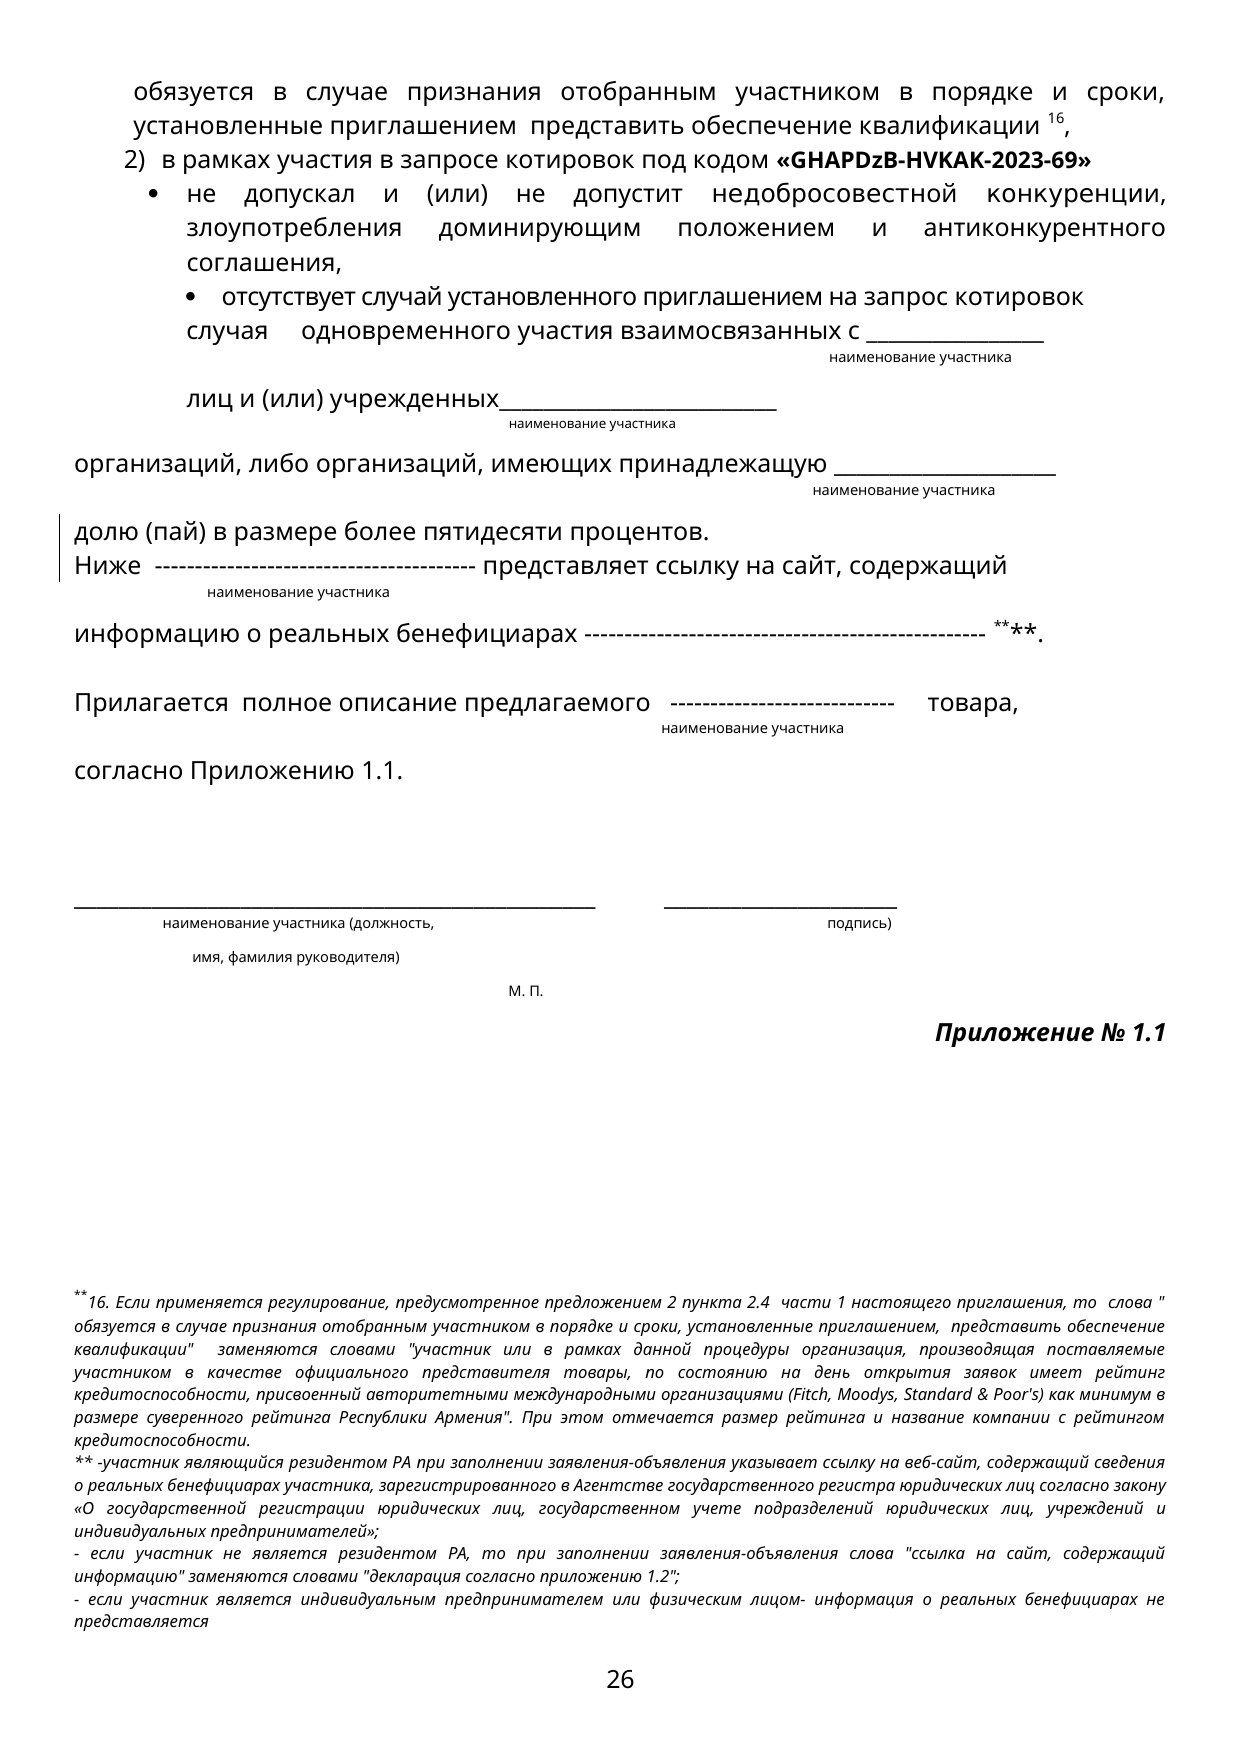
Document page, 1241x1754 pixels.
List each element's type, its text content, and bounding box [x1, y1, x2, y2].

list не допускал и (или) не допустит недобросовестной конкуренции, злоупотребления доминирующим положением и антиконкурентного соглашения, [149, 176, 1167, 278]
list отсутствует случай установленного приглашением на запрос котировок случая одновременного участия взаимосвязанных с ________________ [186, 278, 1167, 346]
text наименование участника [399, 414, 1167, 446]
text имя, фамилия руководителя) [192, 947, 1167, 981]
text обязуется в случае признания отобранным участником в порядке и сроки, установленные приглашением представить обеспечение квалификации 16, [133, 74, 1167, 142]
text организаций, либо организаций, имеющих принадлежащую ____________________ [74, 446, 1167, 480]
text информацию о реальных бенефициарах -------------------------------------------------- **. [74, 616, 1167, 650]
text Приложение № 1.1 [74, 1015, 1167, 1049]
list в рамках участия в запросе котировок под кодом «GHAPDzB-HVKAK-2023-69» [123, 142, 1167, 176]
text наименование участника (должность, подпись) [162, 913, 1167, 947]
text наименование участника [186, 346, 1167, 380]
text согласно Приложению 1.1. [74, 752, 1167, 786]
text наименование участника [74, 718, 1167, 752]
text наименование участника [207, 582, 1167, 616]
text лиц и (или) учрежденных_________________________ [186, 380, 1167, 414]
text наименование участника [812, 480, 1167, 514]
text Прилагается полное описание предлагаемого ---------------------------- товара, [74, 684, 1167, 718]
text Ниже ---------------------------------------- представляет ссылку на сайт, содержащий [74, 548, 1167, 582]
text долю (пай) в размере более пятидесяти процентов. [74, 514, 1167, 548]
text _______________________________________________ _____________________ [74, 879, 1167, 913]
text М. П. [192, 981, 1167, 1015]
